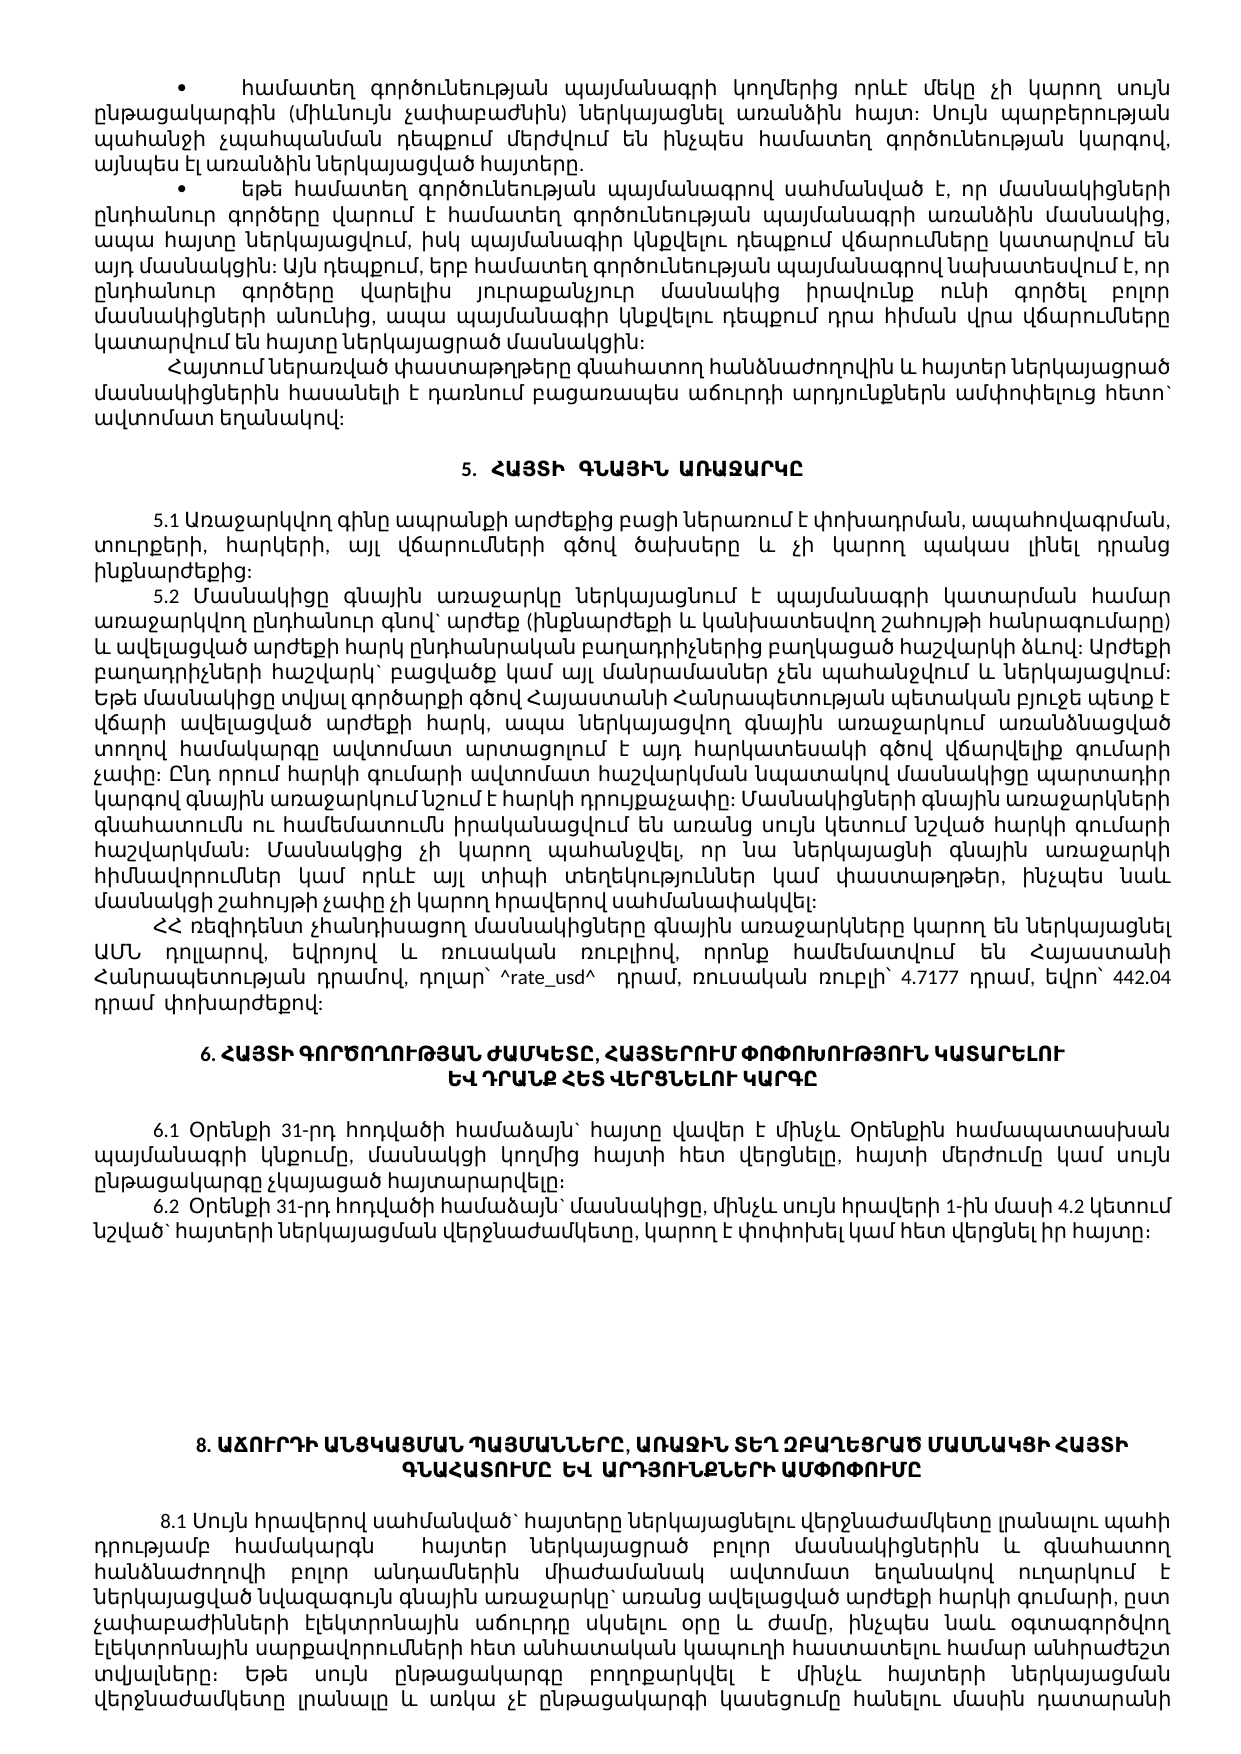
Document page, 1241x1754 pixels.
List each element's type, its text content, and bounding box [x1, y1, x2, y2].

text ԵՎ ԴՐԱՆՔ ՀԵՏ ՎԵՐՑՆԵԼՈՒ ԿԱՐԳԸ [94, 1066, 1171, 1092]
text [94, 1508, 1171, 1712]
text ՀՀ ռեզիդենտ չհանդիսացող մասնակիցները գնային առաջարկները կարող են ներկայացնել ԱՄՆ դոլլարով, եվրոյով և ռուսական ռուբլիով, որոնք համեմատվում են Հայաստանի Հանրապետության դրամով, դոլար՝ ^rate_usd^ դրամ, ռուսական ռուբլի՝ 4.7177 դրամ, եվրո՝ 442.04 դրամ փոխարժեքով: [94, 914, 1171, 1015]
text Հայտում ներառված փաստաթղթերը գնահատող հանձնաժողովին և հայտեր ներկայացրած մասնակիցներին հասանելի է դառնում բացառապես աճուրդի արդյունքներն ամփոփելուց հետո` ավտոմատ եղանակով: [94, 354, 1171, 431]
list եթե համատեղ գործունեության պայմանագրով սահմանված է, որ մասնակիցների ընդհանուր գործերը վարում է համատեղ գործունեության պայմանագրի առանձին մասնակից, ապա հայտը ներկայացվում, իսկ պայմանագիր կնքվելու դեպքում վճարումները կատարվում են այդ մասնակցին: Այն դեպքում, երբ համատեղ գործունեության պայմանագրով նախատեսվում է, որ ընդհանուր գործերը վարելիս յուրաքանչյուր մասնակից իրավունք ունի գործել բոլոր մասնակիցների անունից, ապա պայմանագիր կնքվելու դեպքում դրա հիման վրա վճարումները կատարվում են հայտը ներկայացրած մասնակցին: [94, 177, 1171, 354]
text 6.1 Օրենքի 31-րդ հոդվածի համաձայն` հայտը վավեր է մինչև Օրենքին համապատասխան պայմանագրի կնքումը, մասնակցի կողմից հայտի հետ վերցնելը, հայտի մերժումը կամ սույն ընթացակարգը չկայացած հայտարարվելը։ [94, 1117, 1171, 1193]
text 8. ԱՃՈՒՐԴԻ ԱՆՑԿԱՑՄԱՆ ՊԱՅՄԱՆՆԵՐԸ, ԱՌԱՋԻՆ ՏԵՂ ԶԲԱՂԵՑՐԱԾ ՄԱՍՆԱԿՑԻ ՀԱՅՏԻ [94, 1432, 1171, 1457]
text 5.2 Մասնակիցը գնային առաջարկը ներկայացնում է պայմանագրի կատարման համար առաջարկվող ընդհանուր գնով` արժեք (ինքնարժեքի և կանխատեսվող շահույթի հանրագումարը) և ավելացված արժեքի հարկ ընդհանրական բաղադրիչներից բաղկացած հաշվարկի ձևով: Արժեքի բաղադրիչների հաշվարկ` բացվածք կամ այլ մանրամասներ չեն պահանջվում և ներկայացվում: Եթե մասնակիցը տվյալ գործարքի գծով Հայաստանի Հանրապետության պետական բյուջե պետք է վճարի ավելացված արժեքի հարկ, ապա ներկայացվող գնային առաջարկում առանձնացված տողով համակարգը ավտոմատ արտացոլում է այդ հարկատեսակի գծով վճարվելիք գումարի չափը: Ընդ որում հարկի գումարի ավտոմատ հաշվարկման նպատակով մասնակիցը պարտադիր կարգով գնային առաջարկում նշում է հարկի դրույքաչափը: Մասնակիցների գնային առաջարկների գնահատումն ու համեմատումն իրականացվում են առանց սույն կետում նշված հարկի գումարի հաշվարկման: Մասնակցից չի կարող պահանջվել, որ նա ներկայացնի գնային առաջարկի հիմնավորումներ կամ որևէ այլ տիպի տեղեկություններ կամ փաստաթղթեր, ինչպես նաև մասնակցի շահույթի չափը չի կարող հրավերով սահմանափակվել: [94, 583, 1171, 914]
list համատեղ գործունեության պայմանագրի կողմերից որևէ մեկը չի կարող սույն ընթացակարգին (միևնույն չափաբաժնին) ներկայացնել առանձին հայտ: Սույն պարբերության պահանջի չպահպանման դեպքում մերժվում են ինչպես համատեղ գործունեության կարգով, այնպես էլ առանձին ներկայացված հայտերը. [94, 75, 1171, 177]
text ԳՆԱՀԱՏՈՒՄԸ ԵՎ ԱՐԴՅՈՒՆՔՆԵՐԻ ԱՄՓՈՓՈՒՄԸ [94, 1457, 1171, 1483]
text 6.2 Օրենքի 31-րդ հոդվածի համաձայն` մասնակիցը, մինչև սույն հրավերի 1-ին մասի 4.2 կետում նշված` հայտերի ներկայացման վերջնաժամկետը, կարող է փոփոխել կամ հետ վերցնել իր հայտը։ [94, 1193, 1171, 1244]
text 5.1 Առաջարկվող գինը ապրանքի արժեքից բացի ներառում է փոխադրման, ապահովագրման, տուրքերի, հարկերի, այլ վճարումների գծով ծախսերը և չի կարող պակաս լինել դրանց ինքնարժեքից: [94, 507, 1171, 583]
text 6. ՀԱՅՏԻ ԳՈՐԾՈՂՈՒԹՅԱՆ ԺԱՄԿԵՏԸ, ՀԱՅՏԵՐՈՒՄ ՓՈՓՈԽՈՒԹՅՈՒՆ ԿԱՏԱՐԵԼՈՒ [94, 1041, 1171, 1066]
text 5. ՀԱՅՏԻ ԳՆԱՅԻՆ ԱՌԱՋԱՐԿԸ [94, 456, 1171, 482]
